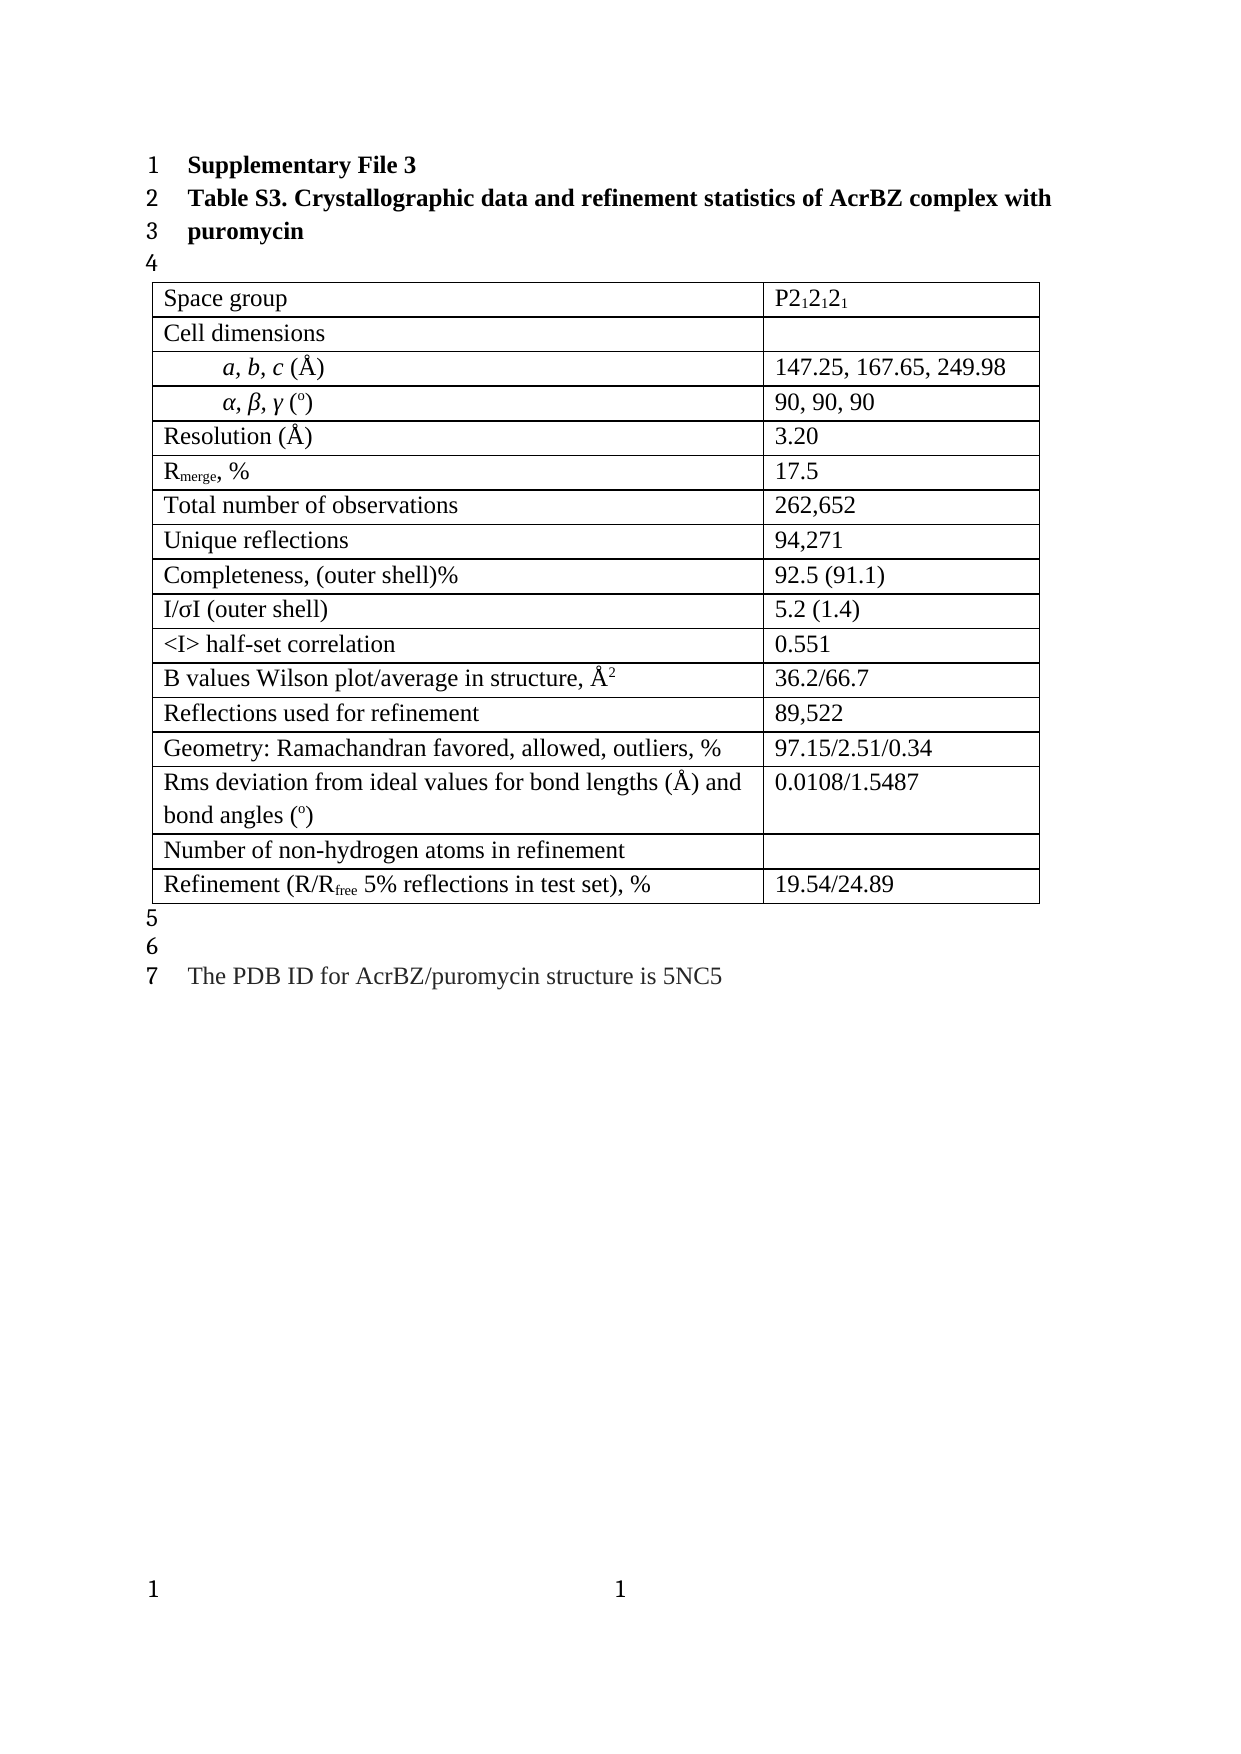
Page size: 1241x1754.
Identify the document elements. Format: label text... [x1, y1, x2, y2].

table_cell Total number of observations [153, 491, 763, 524]
table_cell Refinement (R/Rfree 5% reflections in test set), % [153, 870, 763, 902]
text Table S3. Crystallographic data and refinement statistics of AcrBZ complex with puromycin [187, 183, 1053, 245]
table_header P212121 [764, 283, 1039, 316]
table_cell 89,522 [764, 698, 1039, 731]
table_cell 0.551 [764, 629, 1039, 662]
table_cell Rms deviation from ideal values for bond lengths (Å) and bond angles (o) [153, 767, 763, 833]
table_cell 97.15/2.51/0.34 [764, 733, 1039, 766]
table_cell I/σI (outer shell) [153, 595, 763, 627]
table_cell Reflections used for refinement [153, 698, 763, 731]
table_cell 17.5 [764, 456, 1039, 489]
table_cell Resolution (Å) [153, 422, 763, 454]
text The PDB ID for AcrBZ/puromycin structure is 5NC5 [187, 961, 1053, 990]
table_cell 19.54/24.89 [764, 870, 1039, 902]
table_cell [764, 835, 1039, 868]
text Supplementary File 3 [187, 150, 1053, 179]
table_cell a, b, c (Å) [153, 352, 763, 385]
table_cell 36.2/66.7 [764, 664, 1039, 697]
table_cell Geometry: Ramachandran favored, allowed, outliers, % [153, 733, 763, 766]
table_cell B values Wilson plot/average in structure, Å2 [153, 664, 763, 697]
table_cell 5.2 (1.4) [764, 595, 1039, 627]
table_cell 147.25, 167.65, 249.98 [764, 352, 1039, 385]
table_cell 94,271 [764, 525, 1039, 558]
table_cell α, β, γ (o) [153, 387, 763, 420]
table_cell Unique reflections [153, 525, 763, 558]
table_header Space group [153, 283, 763, 316]
table_cell 90, 90, 90 [764, 387, 1039, 420]
table_cell Rmerge, % [153, 456, 763, 489]
table_cell 0.0108/1.5487 [764, 767, 1039, 833]
table_cell Completeness, (outer shell)% [153, 560, 763, 593]
table_cell 3.20 [764, 422, 1039, 454]
table_cell 262,652 [764, 491, 1039, 524]
table_cell Number of non-hydrogen atoms in refinement [153, 835, 763, 868]
table_cell [764, 318, 1039, 351]
table_cell Cell dimensions [153, 318, 763, 351]
table_cell <I> half-set correlation [153, 629, 763, 662]
table_cell 92.5 (91.1) [764, 560, 1039, 593]
